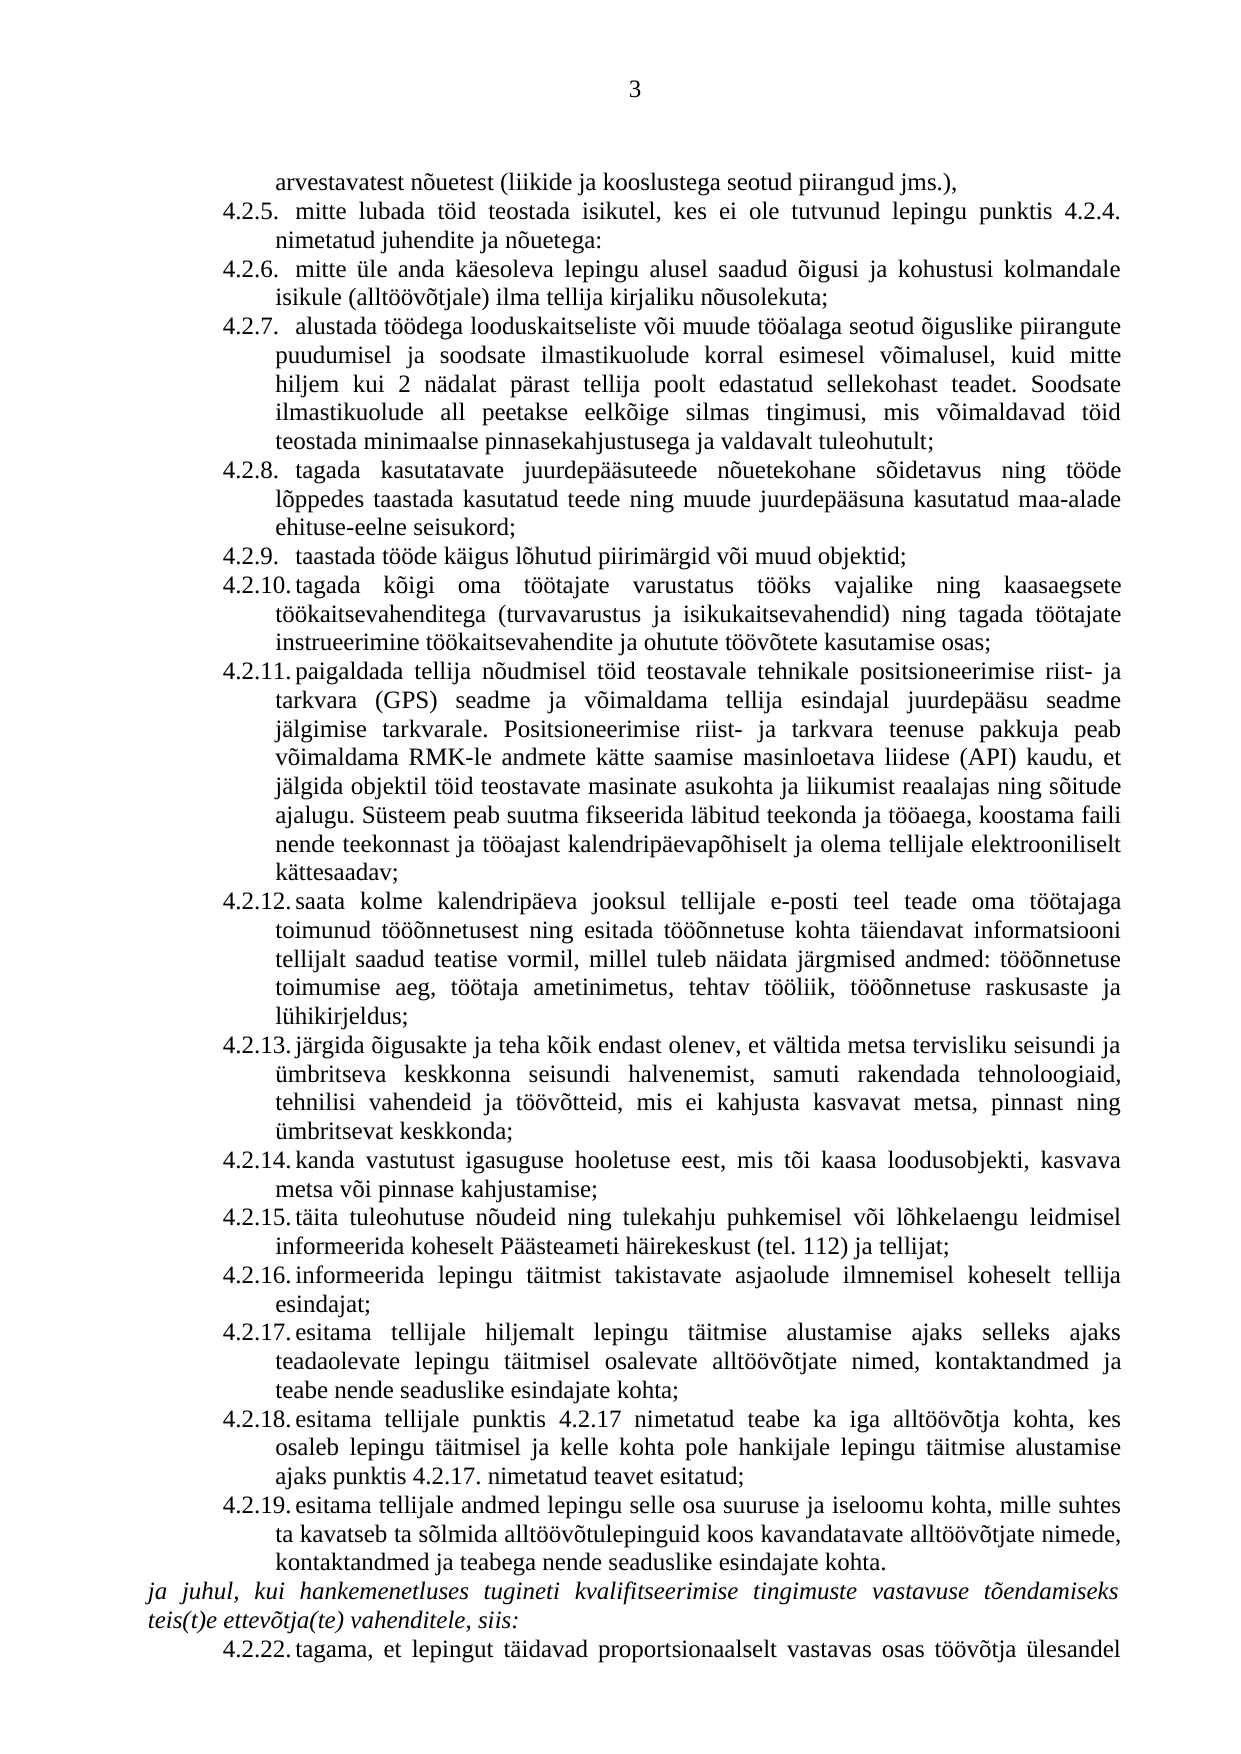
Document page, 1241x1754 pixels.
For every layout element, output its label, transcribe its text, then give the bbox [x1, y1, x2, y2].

list järgida õigusakte ja teha kõik endast olenev, et vältida metsa tervisliku seisundi ja ümbritseva keskkonna seisundi halvenemist, samuti rakendada tehnoloogiaid, tehnilisi vahendeid ja töövõtteid, mis ei kahjusta kasvavat metsa, pinnast ning ümbritsevat keskkonda; [223, 1030, 1122, 1145]
list mitte lubada töid teostada isikutel, kes ei ole tutvunud lepingu punktis 4.2.4. nimetatud juhendite ja nõuetega: [223, 196, 1122, 254]
list informeerida lepingu täitmist takistavate asjaolude ilmnemisel koheselt tellija esindajat; [223, 1260, 1122, 1317]
list esitama tellijale punktis 4.2.17 nimetatud teabe ka iga alltöövõtja kohta, kes osaleb lepingu täitmisel ja kelle kohta pole hankijale lepingu täitmise alustamise ajaks punktis 4.2.17. nimetatud teavet esitatud; [223, 1404, 1122, 1490]
list esitama tellijale andmed lepingu selle osa suuruse ja iseloomu kohta, mille suhtes ta kavatseb ta sõlmida alltöövõtulepinguid koos kavandatavate alltöövõtjate nimede, kontaktandmed ja teabega nende seaduslike esindajate kohta. [223, 1490, 1122, 1576]
list mitte üle anda käesoleva lepingu alusel saadud õigusi ja kohustusi kolmandale isikule (alltöövõtjale) ilma tellija kirjaliku nõusolekuta; [223, 254, 1122, 311]
list täita tuleohutuse nõudeid ning tulekahju puhkemisel või lõhkelaengu leidmisel informeerida koheselt Päästeameti häirekeskust (tel. 112) ja tellijat; [223, 1202, 1122, 1260]
list tagada kasutatavate juurdepääsuteede nõuetekohane sõidetavus ning tööde lõppedes taastada kasutatud teede ning muude juurdepääsuna kasutatud maa-alade ehituse-eelne seisukord; [223, 455, 1122, 541]
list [223, 1634, 1122, 1662]
list saata kolme kalendripäeva jooksul tellijale e-posti teel teade oma töötajaga toimunud tööõnnetusest ning esitada tööõnnetuse kohta täiendavat informatsiooni tellijalt saadud teatise vormil, millel tuleb näidata järgmised andmed: tööõnnetuse toimumise aeg, töötaja ametinimetus, tehtav tööliik, tööõnnetuse raskusaste ja lühikirjeldus; [223, 886, 1122, 1030]
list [223, 167, 1122, 196]
text ja juhul, kui hankemenetluses tugineti kvalifitseerimise tingimuste vastavuse tõendamiseks teis(t)e ettevõtja(te) vahenditele, siis: [148, 1576, 1122, 1634]
list taastada tööde käigus lõhutud piirimärgid või muud objektid; [223, 541, 1122, 570]
list kanda vastutust igasuguse hooletuse eest, mis tõi kaasa loodusobjekti, kasvava metsa või pinnase kahjustamise; [223, 1145, 1122, 1202]
list esitama tellijale hiljemalt lepingu täitmise alustamise ajaks selleks ajaks teadaolevate lepingu täitmisel osalevate alltöövõtjate nimed, kontaktandmed ja teabe nende seaduslike esindajate kohta; [223, 1317, 1122, 1404]
list alustada töödega looduskaitseliste või muude tööalaga seotud õiguslike piirangute puudumisel ja soodsate ilmastikuolude korral esimesel võimalusel, kuid mitte hiljem kui 2 nädalat pärast tellija poolt edastatud sellekohast teadet. Soodsate ilmastikuolude all peetakse eelkõige silmas tingimusi, mis võimaldavad töid teostada minimaalse pinnasekahjustusega ja valdavalt tuleohutult; [223, 311, 1122, 455]
list paigaldada tellija nõudmisel töid teostavale tehnikale positsioneerimise riist- ja tarkvara (GPS) seadme ja võimaldama tellija esindajal juurdepääsu seadme jälgimise tarkvarale. Positsioneerimise riist- ja tarkvara teenuse pakkuja peab võimaldama RMK-le andmete kätte saamise masinloetava liidese (API) kaudu, et jälgida objektil töid teostavate masinate asukohta ja liikumist reaalajas ning sõitude ajalugu. Süsteem peab suutma fikseerida läbitud teekonda ja tööaega, koostama faili nende teekonnast ja tööajast kalendripäevapõhiselt ja olema tellijale elektrooniliselt kättesaadav; [223, 656, 1122, 886]
list tagada kõigi oma töötajate varustatus tööks vajalike ning kaasaegsete töökaitsevahenditega (turvavarustus ja isikukaitsevahendid) ning tagada töötajate instrueerimine töökaitsevahendite ja ohutute töövõtete kasutamise osas; [223, 570, 1122, 656]
